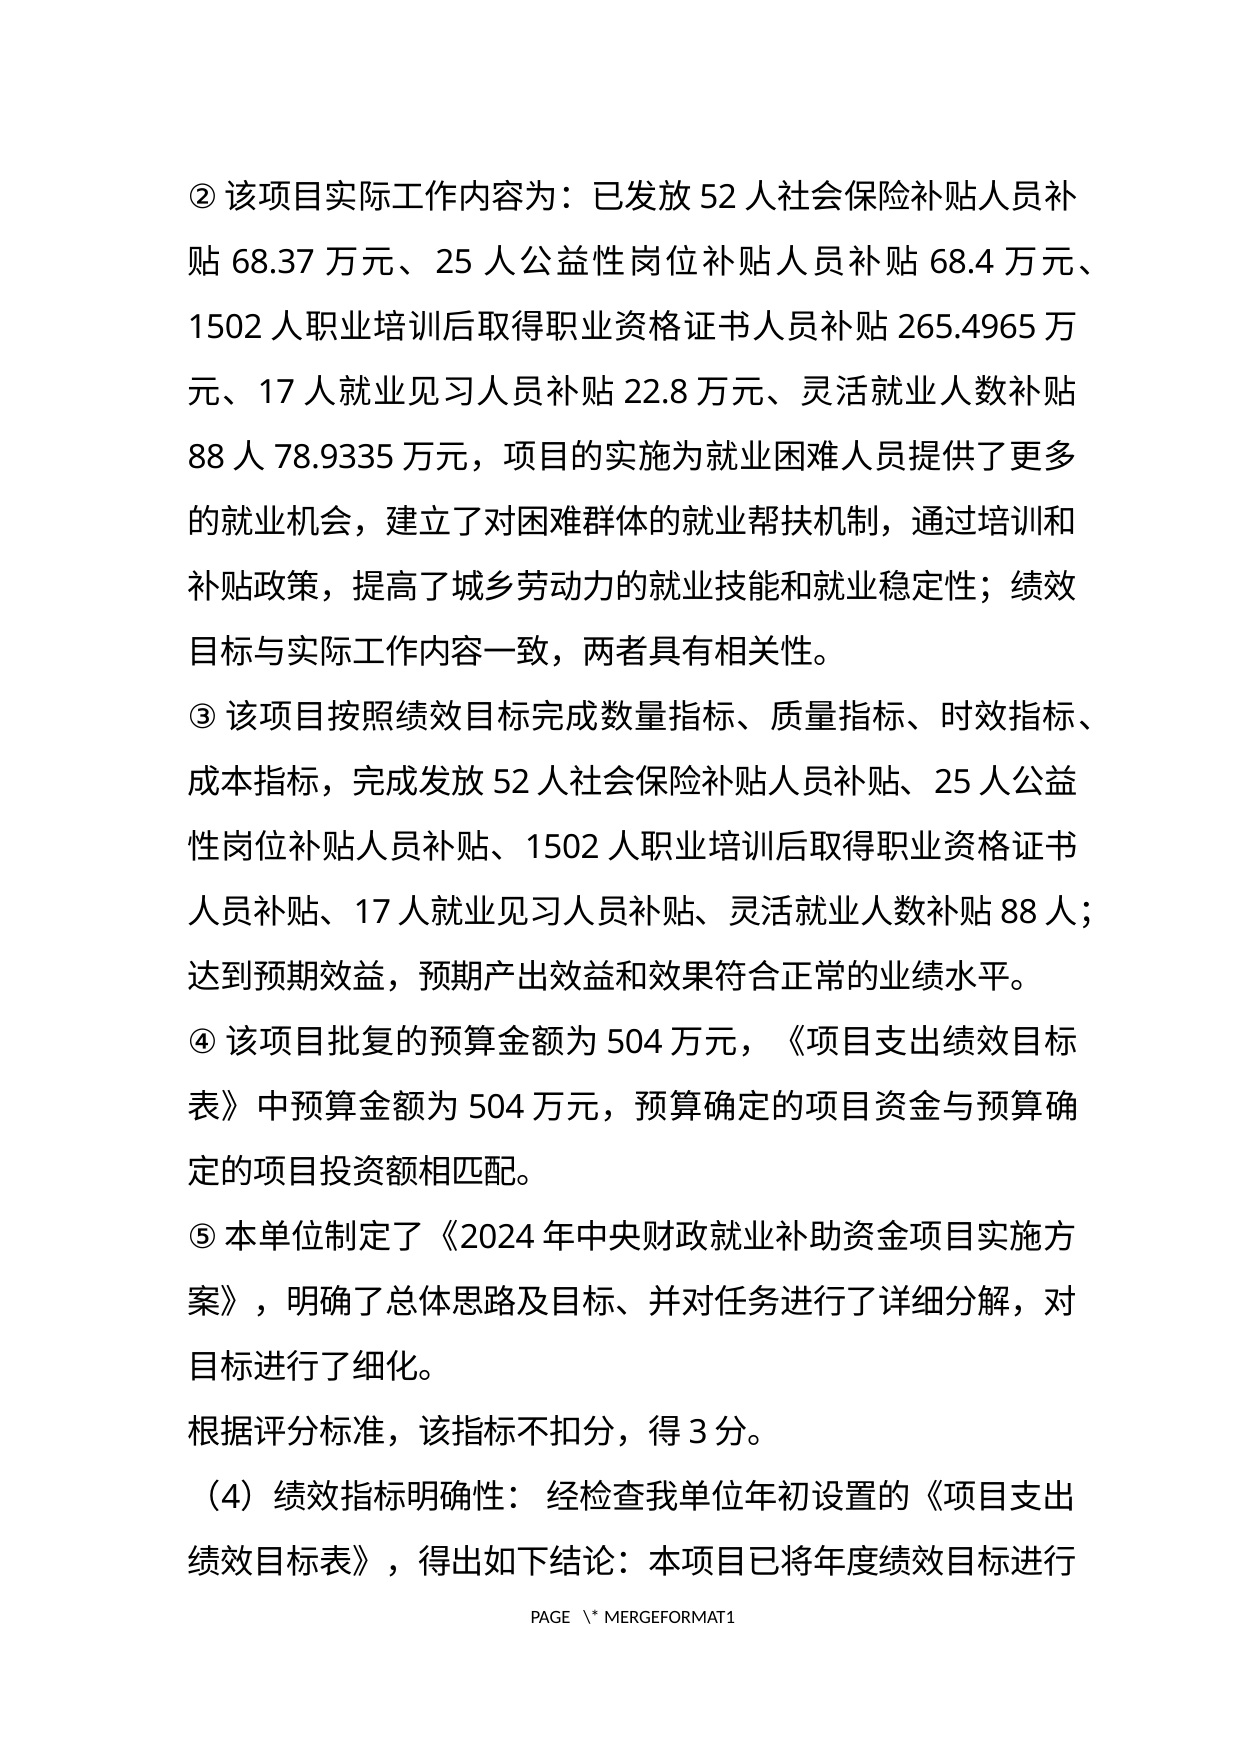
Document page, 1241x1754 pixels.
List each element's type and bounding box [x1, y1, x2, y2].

text [187, 162, 1078, 1592]
